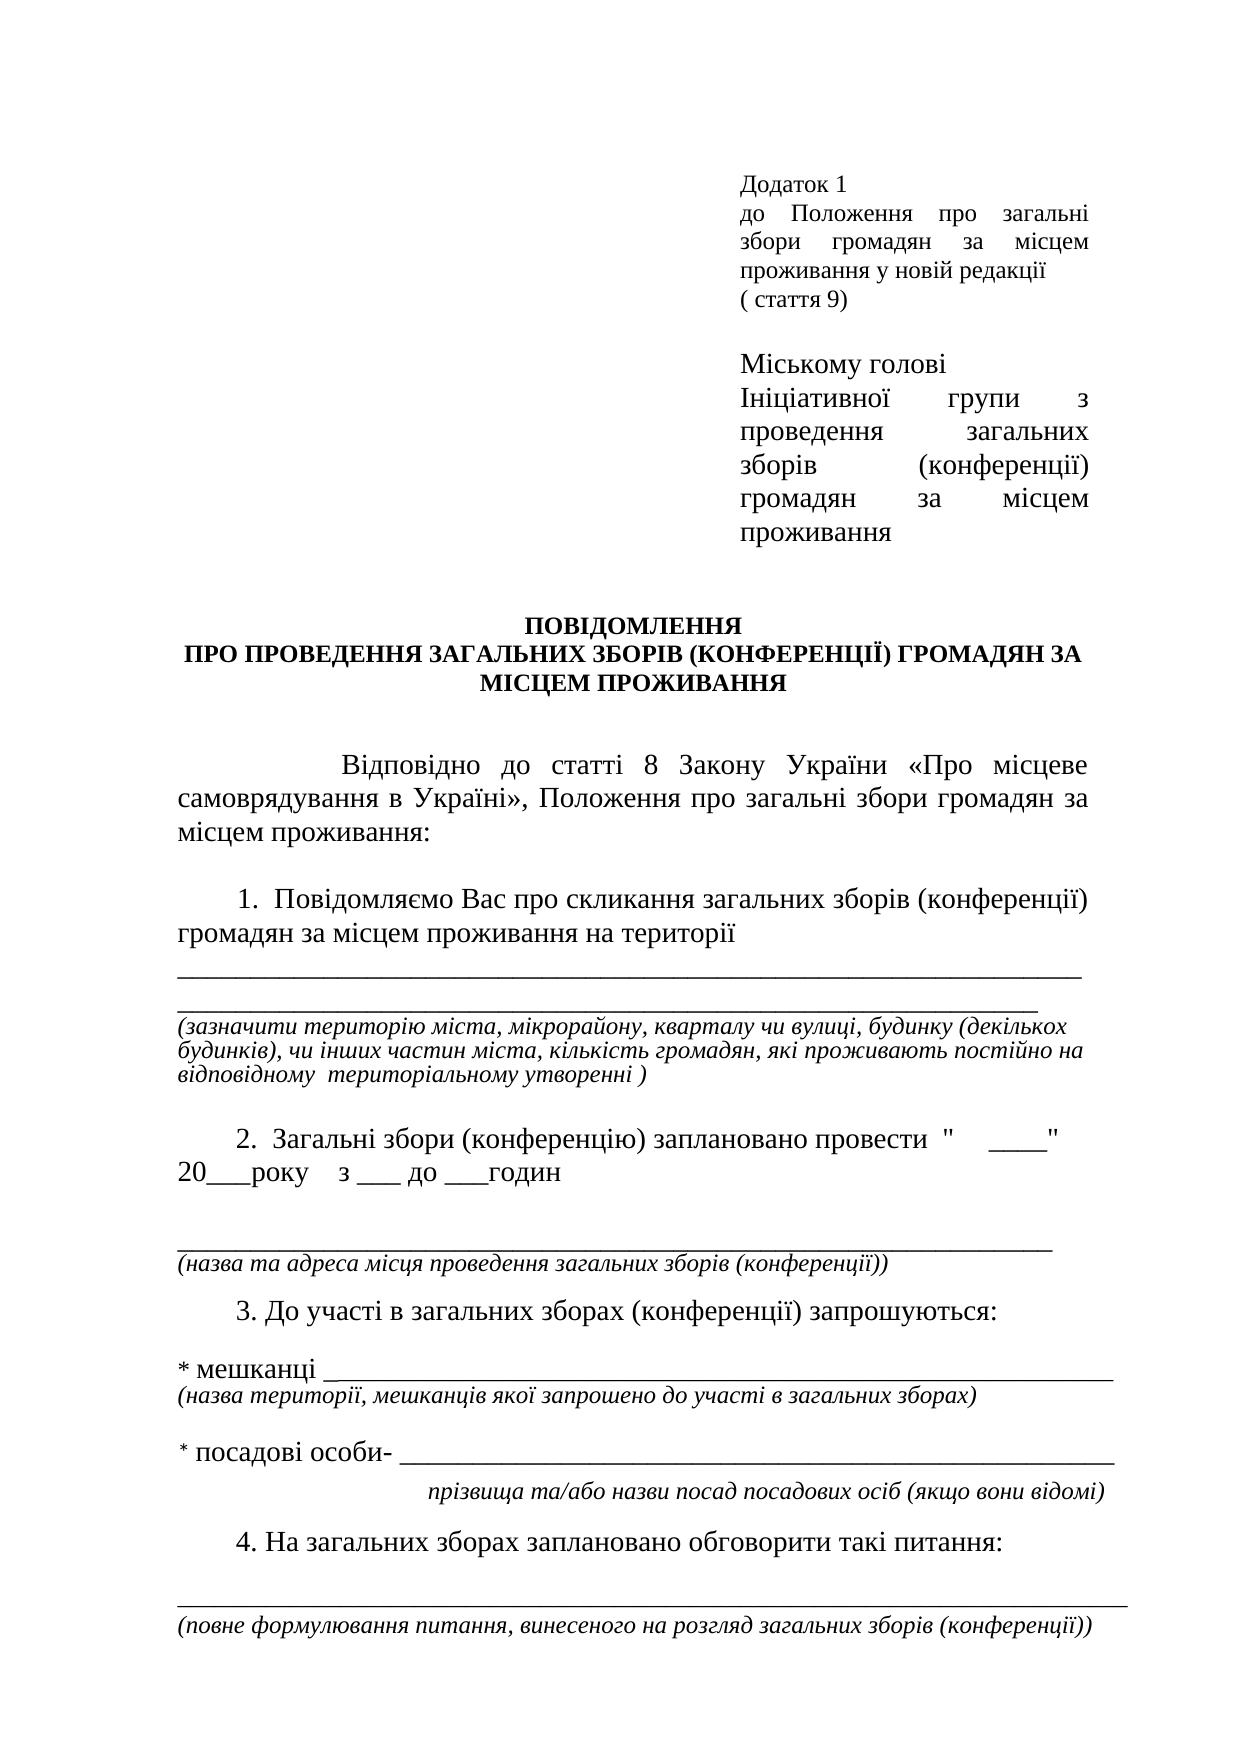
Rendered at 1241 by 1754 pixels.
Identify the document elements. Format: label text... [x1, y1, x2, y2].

text 3. До участі в загальних зборах (конференції) запрошуються: [696, 1300, 1152, 1325]
text (зазначити територію міста, мікрорайону, кварталу чи вулиці, будинку (декількох будинків), чи інших частин міста, кількість громадян, які проживають постійно на відповідному територіальному утворенні ) [177, 1015, 1089, 1087]
text Відповідно до статті 8 Закону України «Про місцеве самоврядування в Україні», Положення про загальні збори громадян за місцем проживання: [177, 747, 1089, 848]
text * мешканці _______________________________________________________________ [177, 1359, 1152, 1384]
text (повне формулювання питання, винесеного на розгляд загальних зборів (конференції)) [177, 1610, 1152, 1639]
text ___________________________________________________________ [177, 982, 1089, 1015]
text * посадові особи- _________________________________________________ прізвища та/або назви посад посадових осіб (якщо вони відомі) [177, 1434, 1152, 1506]
text до Положення про загальні збори громадян за місцем проживання у новій редакції [740, 198, 1089, 284]
text Додаток 1 [740, 169, 1089, 198]
text (назва та адреса місця проведення загальних зборів (конференції)) [180, 1255, 741, 1276]
text ПРО ПРОВЕДЕННЯ ЗАГАЛЬНИХ ЗБОРІВ (КОНФЕРЕНЦІЇ) ГРОМАДЯН ЗА МІСЦЕМ ПРОЖИВАННЯ [177, 640, 1089, 697]
text 2. Загальні збори (конференцію) заплановано провести " ____" 20___ року з ___ до ___годин [177, 1121, 1089, 1188]
text (назва та адреса місця проведення загальних зборів (конференції)) [788, 1255, 1152, 1276]
text Ініціативної групи з проведення загальних зборів (конференції) громадян за місцем проживання [740, 380, 1089, 547]
text Міському голові [740, 346, 1089, 380]
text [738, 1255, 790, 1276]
text ( стаття 9) [740, 284, 1089, 313]
text 3. До участі в загальних зборах (конференції) запрошуються: [177, 1300, 638, 1325]
text 4. На загальних зборах заплановано обговорити такі питання: [177, 1532, 1152, 1557]
text 1. Повідомляємо Вас про скликання загальних зборів (конференції) громадян за місцем проживання на території [177, 881, 1089, 948]
text (назва території, мешканців якої запрошено до участі в загальних зборах) [177, 1384, 1152, 1409]
text ПОВІДОМЛЕННЯ [177, 614, 1089, 639]
text ____________________________________________________________ [177, 1221, 1089, 1255]
text ______________________________________________________________ [177, 948, 1089, 982]
text ____________________________________________________________________________ [177, 1581, 1152, 1610]
